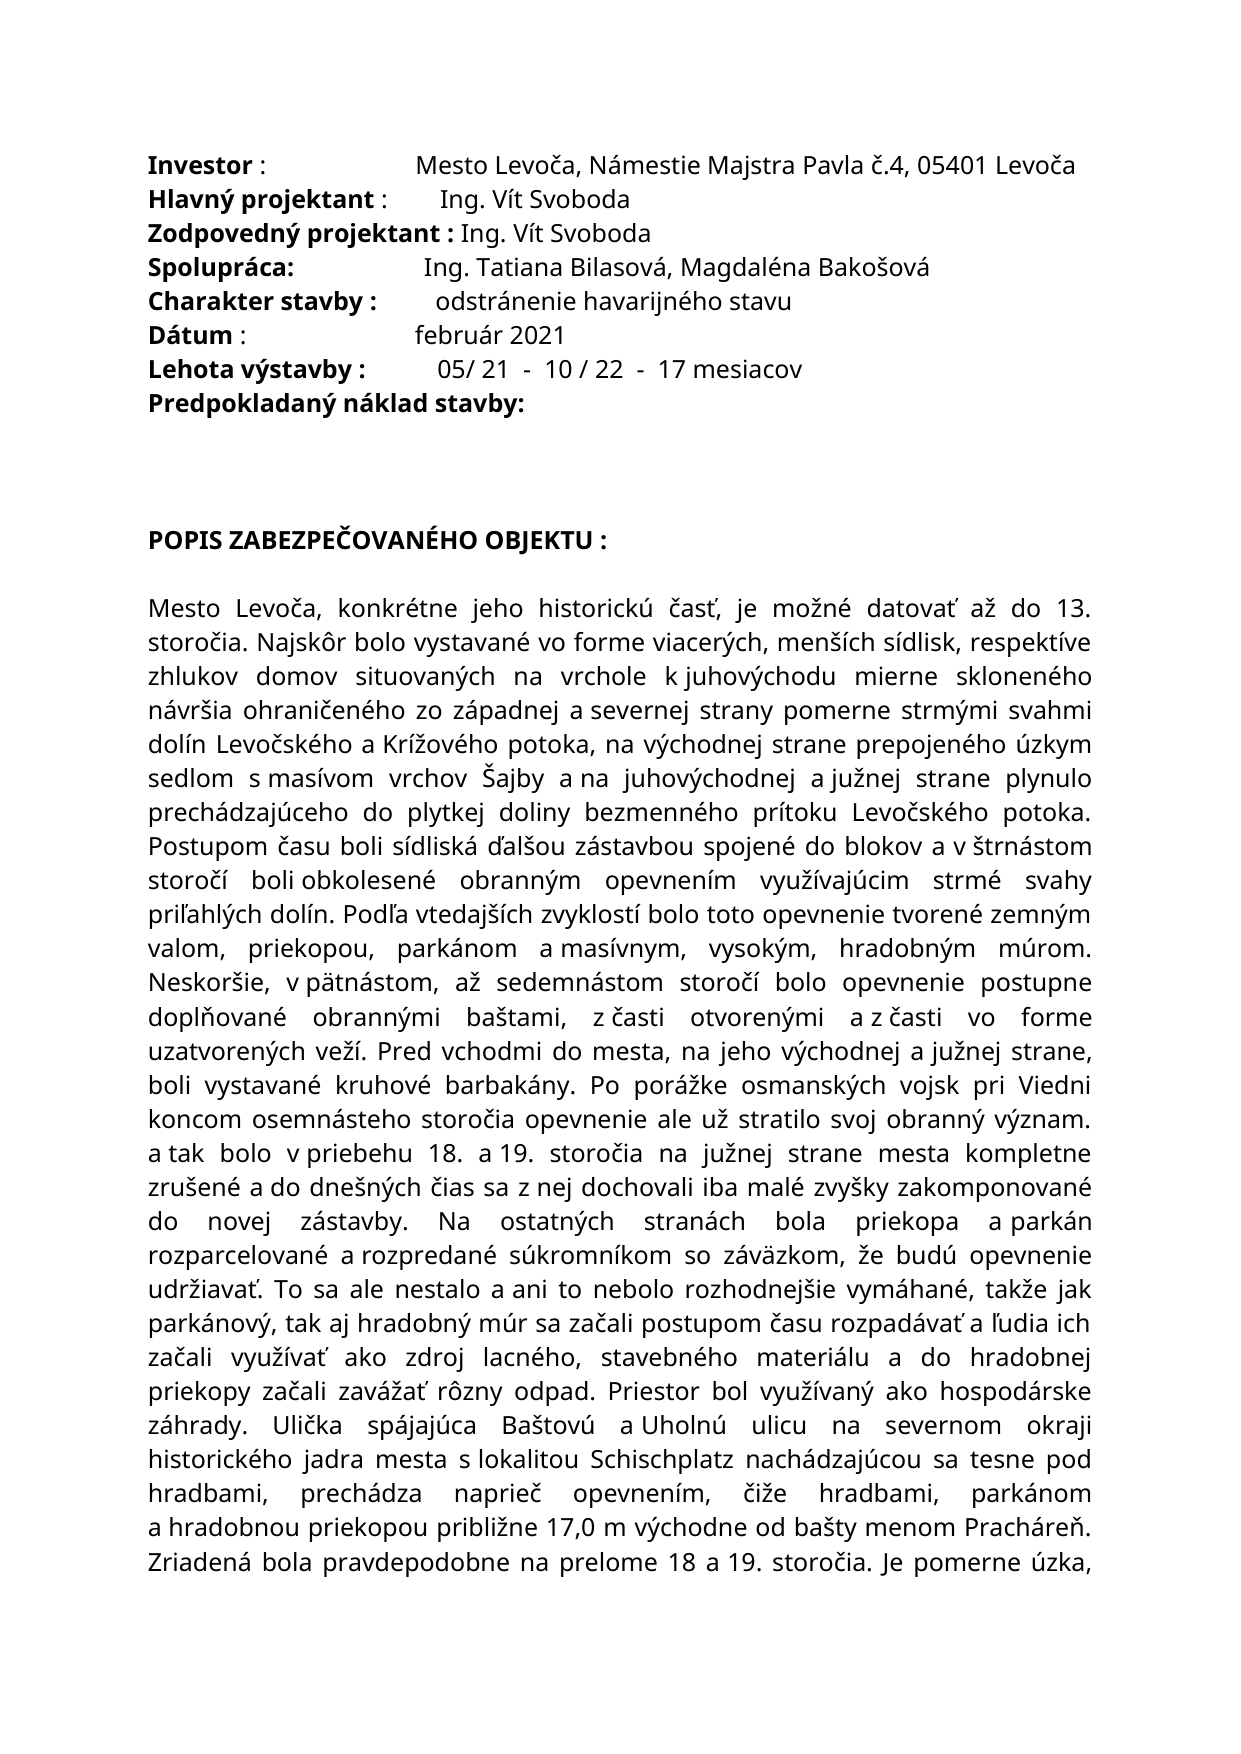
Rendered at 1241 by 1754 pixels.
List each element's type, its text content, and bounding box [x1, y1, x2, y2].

text Charakter stavby : odstránenie havarijného stavu [148, 284, 1093, 318]
text Hlavný projektant : Ing. Vít Svoboda [148, 182, 1093, 216]
text Zodpovedný projektant : Ing. Vít Svoboda [148, 216, 1093, 250]
text Predpokladaný náklad stavby: [148, 386, 1093, 420]
text Investor : Mesto Levoča, Námestie Majstra Pavla č.4, 05401 Levoča [148, 148, 1093, 182]
text Lehota výstavby : 05/ 21 - 10 / 22 - 17 mesiacov [148, 352, 1093, 386]
text POPIS ZABEZPEČOVANÉHO OBJEKTU : [148, 522, 1093, 556]
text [148, 590, 1093, 1578]
text Spolupráca: Ing. Tatiana Bilasová, Magdaléna Bakošová [148, 250, 1093, 284]
text Dátum : február 2021 [148, 318, 1093, 352]
